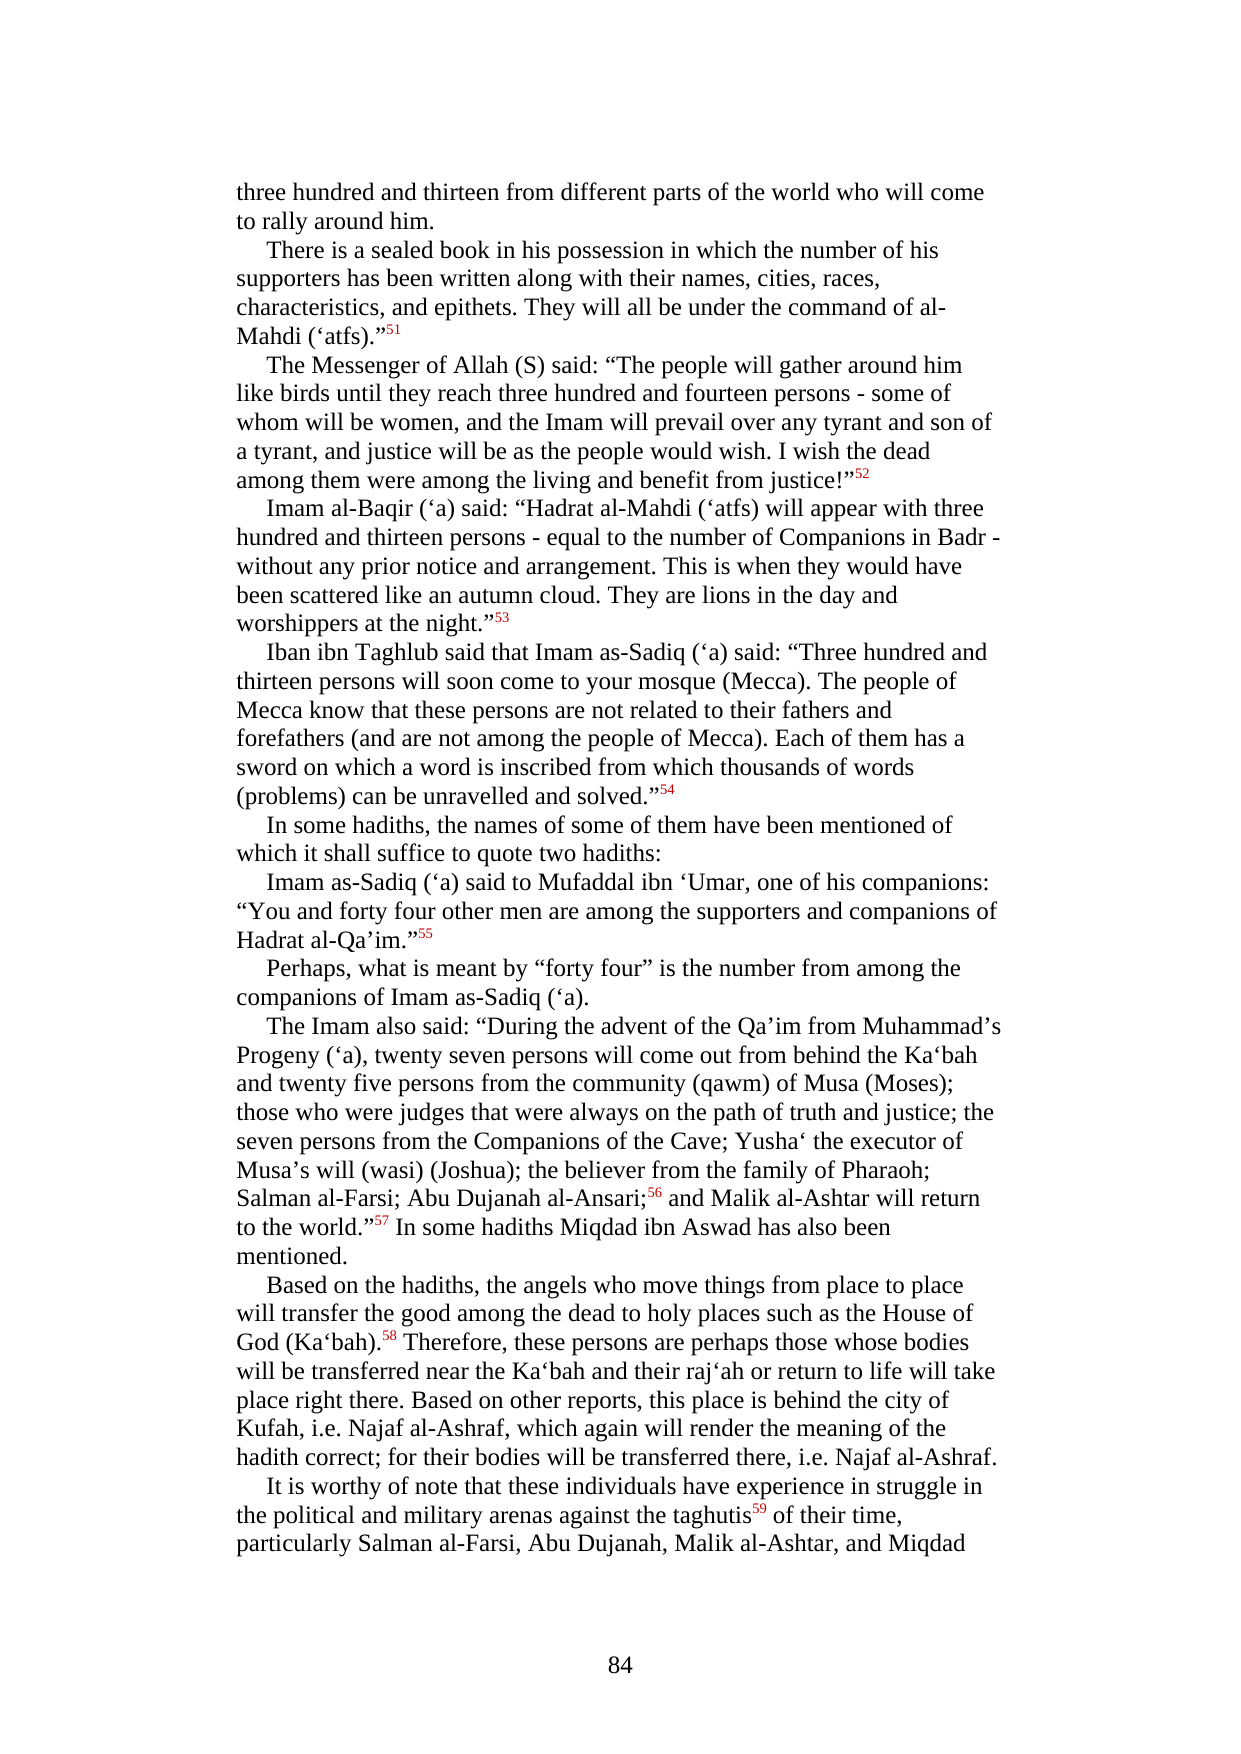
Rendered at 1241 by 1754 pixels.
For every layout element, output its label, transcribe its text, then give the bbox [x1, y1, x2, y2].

text In some hadiths, the names of some of them have been mentioned of which it shall suffice to quote two hadiths: [236, 810, 1004, 867]
text Based on the hadiths, the angels who move things from place to place will transfer the good among the dead to holy places such as the House of God (Ka‘bah).58 Therefore, these persons are perhaps those whose bodies will be transferred near the Ka‘bah and their raj‘ah or return to life will take place right there. Based on other reports, this place is behind the city of Kufah, i.e. Najaf al-Ashraf, which again will render the meaning of the hadith correct; for their bodies will be transferred there, i.e. Najaf al-Ashraf. [236, 1270, 1004, 1471]
text Perhaps, what is meant by “forty four” is the number from among the companions of Imam as-Sadiq (‘a). [236, 953, 1004, 1011]
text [236, 1471, 1004, 1557]
text The Messenger of Allah (S) said: “The people will gather around him like birds until they reach three hundred and fourteen persons - some of whom will be women, and the Imam will prevail over any tyrant and son of a tyrant, and justice will be as the people would wish. I wish the dead among them were among the living and benefit from justice!”52 [236, 350, 1004, 493]
text Iban ibn Taghlub said that Imam as-Sadiq (‘a) said: “Three hundred and thirteen persons will soon come to your mosque (Mecca). The people of Mecca know that these persons are not related to their fathers and forefathers (and are not among the people of Mecca). Each of them has a sword on which a word is inscribed from which thousands of words (problems) can be unravelled and solved.”54 [236, 637, 1004, 810]
text Imam al-Baqir (‘a) said: “Hadrat al-Mahdi (‘atfs) will appear with three hundred and thirteen persons - equal to the number of Companions in Badr - without any prior notice and arrangement. This is when they would have been scattered like an autumn cloud. They are lions in the day and worshippers at the night.”53 [236, 493, 1004, 637]
text There is a sealed book in his possession in which the number of his supporters has been written along with their names, cities, races, characteristics, and epithets. They will all be under the command of al-Mahdi (‘atfs).”51 [236, 235, 1004, 350]
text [236, 177, 1004, 235]
text The Imam also said: “During the advent of the Qa’im from Muhammad’s Progeny (‘a), twenty seven persons will come out from behind the Ka‘bah and twenty five persons from the community (qawm) of Musa (Moses); those who were judges that were always on the path of truth and justice; the seven persons from the Companions of the Cave; Yusha‘ the executor of Musa’s will (wasi) (Joshua); the believer from the family of Pharaoh; Salman al-Farsi; Abu Dujanah al-Ansari;56 and Malik al-Ashtar will return to the world.”57 In some hadiths Miqdad ibn Aswad has also been mentioned. [236, 1011, 1004, 1270]
text Imam as-Sadiq (‘a) said to Mufaddal ibn ‘Umar, one of his companions: “You and forty four other men are among the supporters and companions of Hadrat al-Qa’im.”55 [236, 867, 1004, 953]
